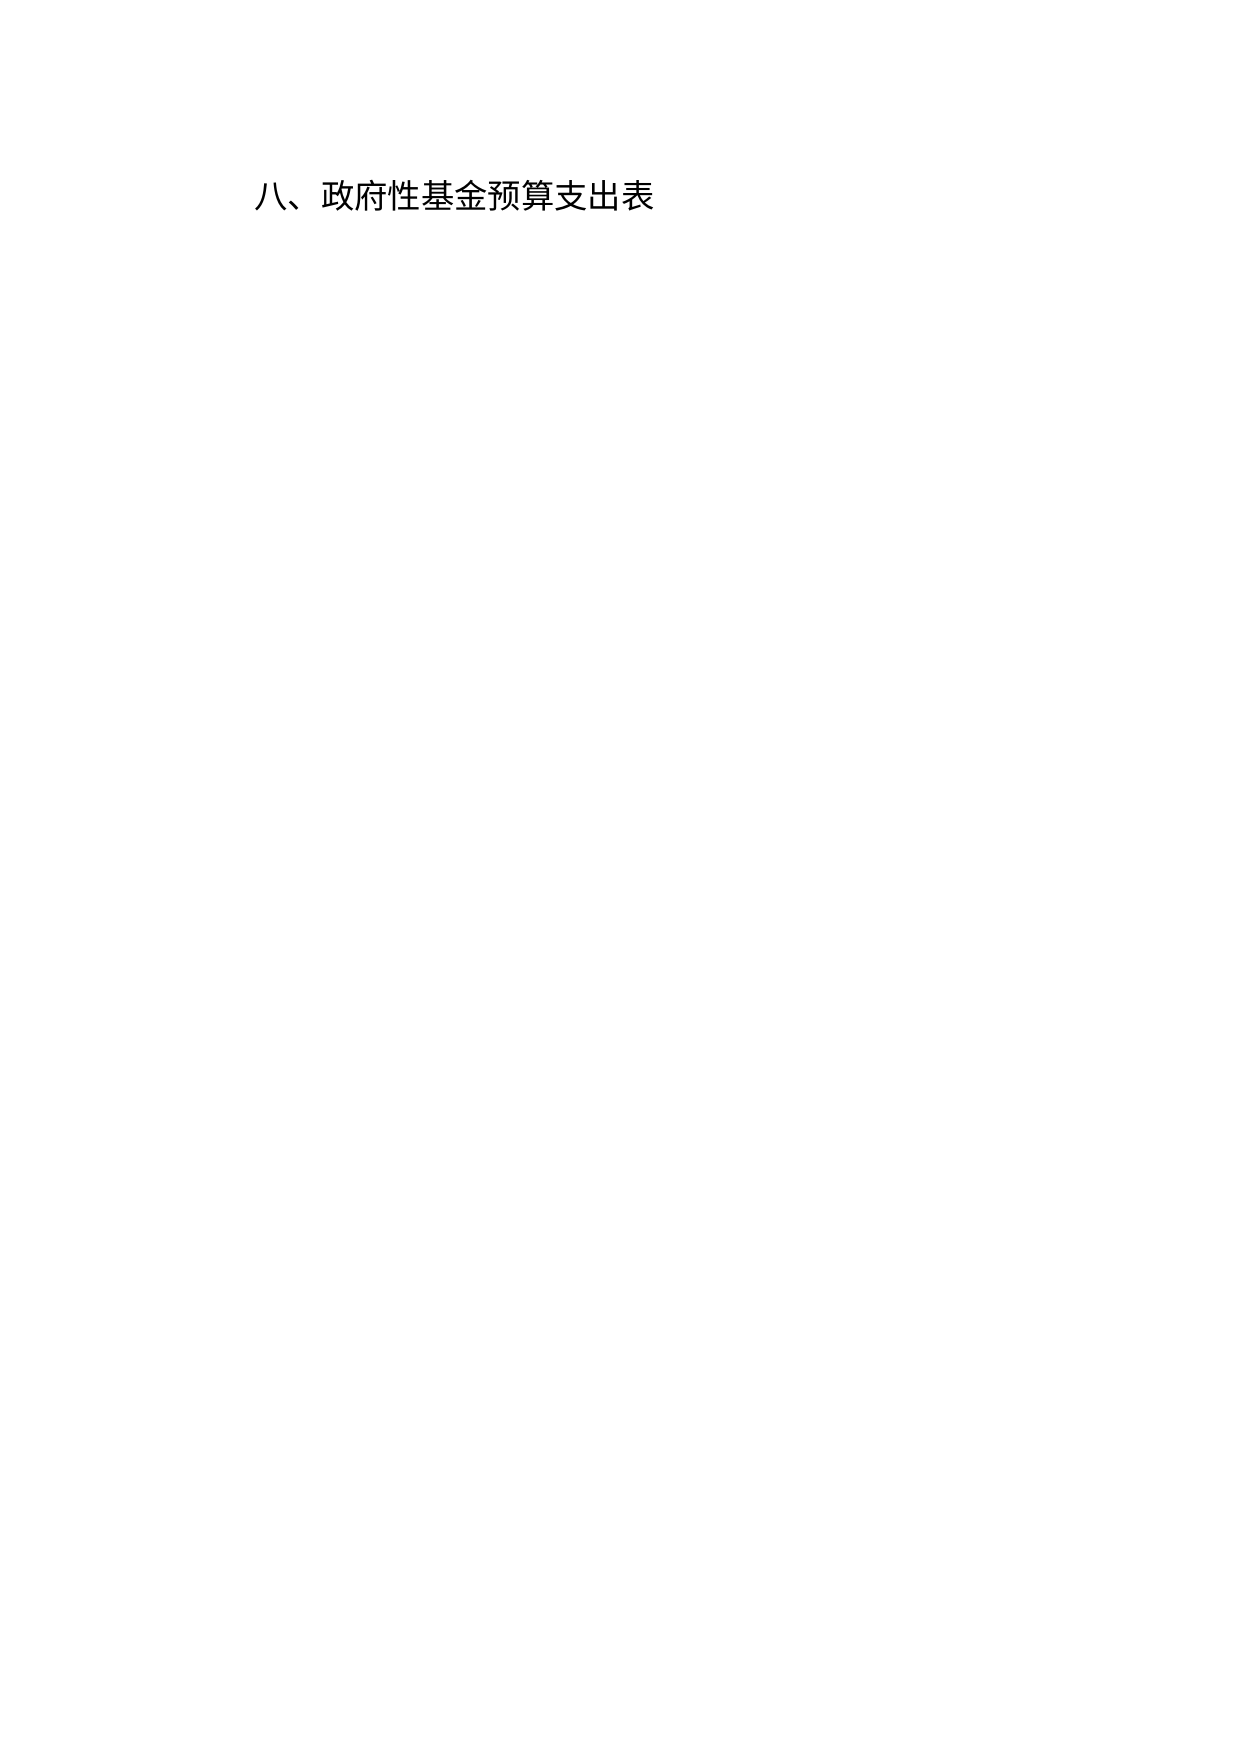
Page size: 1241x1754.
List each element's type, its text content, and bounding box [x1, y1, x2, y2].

text 八、政府性基金预算支出表 [187, 162, 1053, 227]
